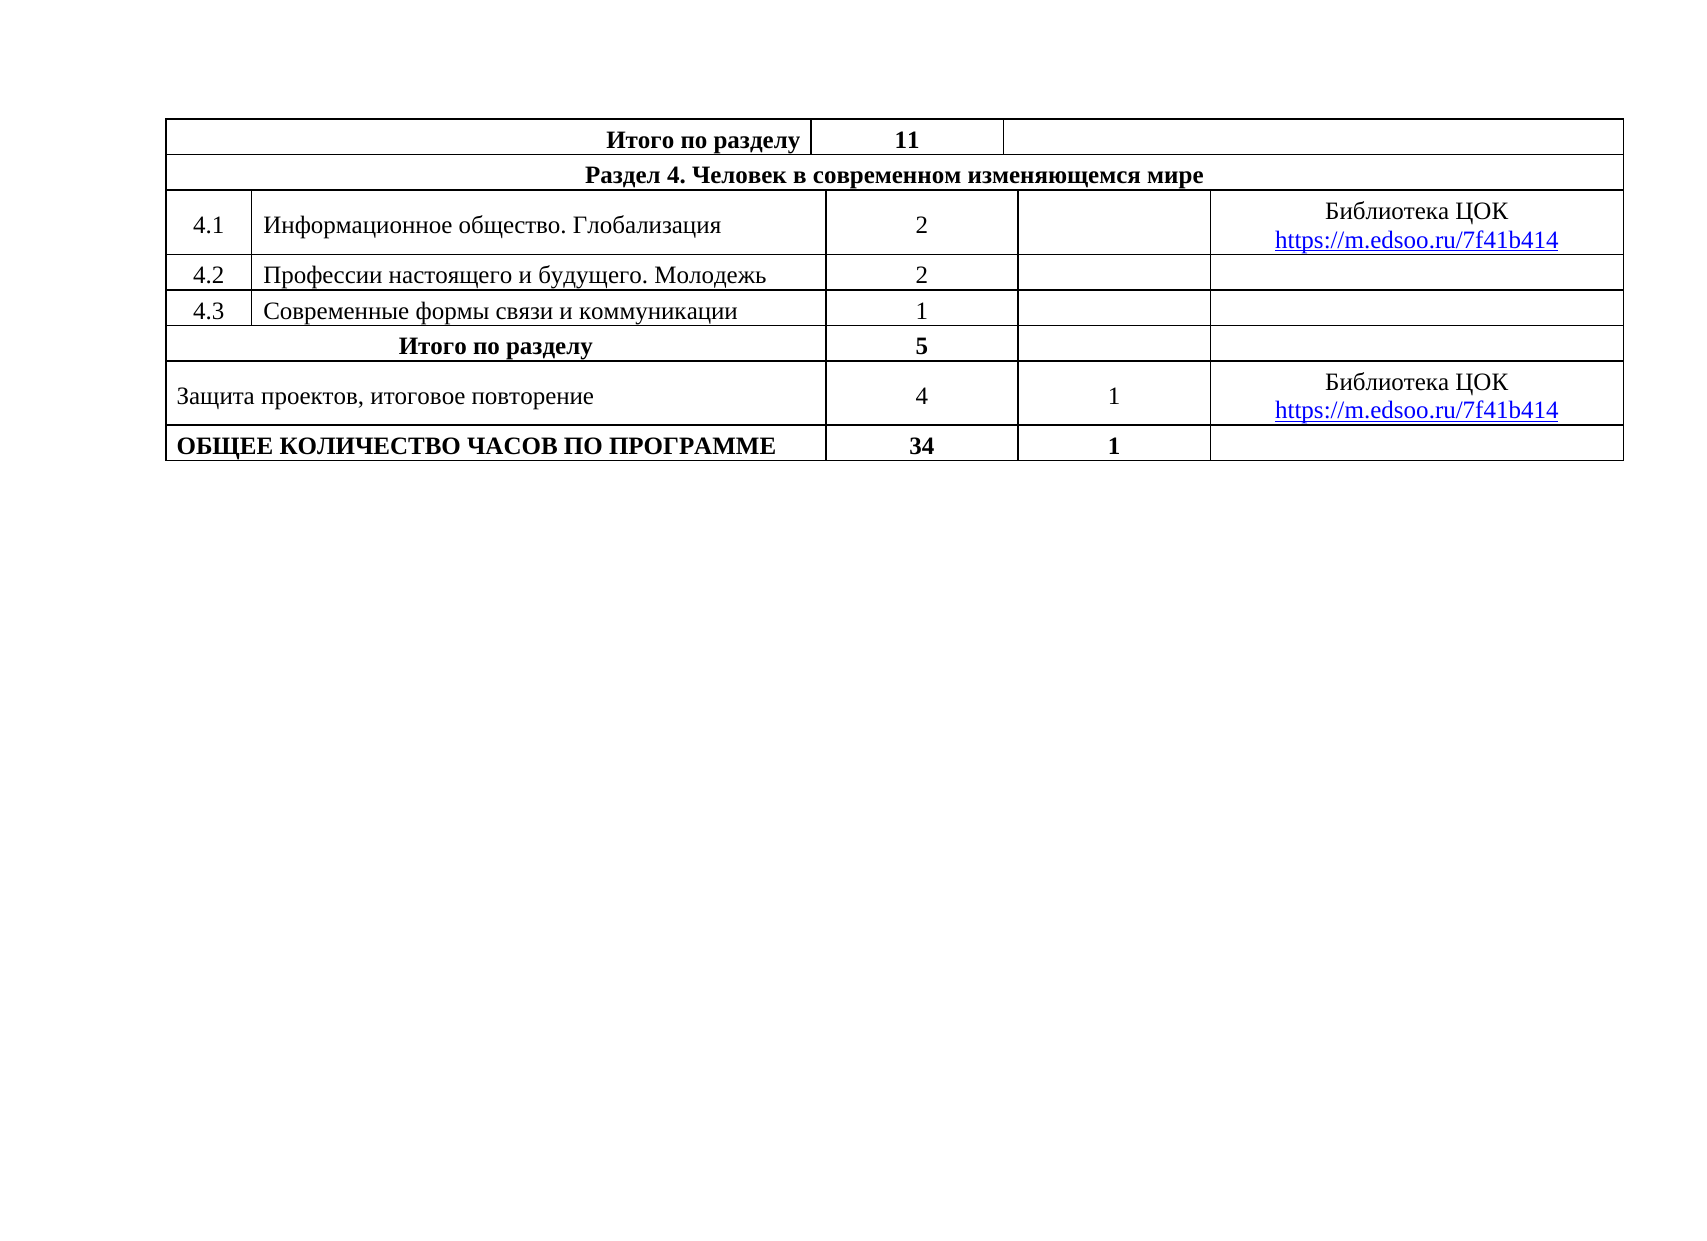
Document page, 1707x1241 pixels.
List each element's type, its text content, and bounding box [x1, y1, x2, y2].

table_cell [1004, 120, 1623, 154]
table_cell Итого по разделу [167, 326, 825, 360]
table_cell 4 [827, 362, 1017, 424]
table_cell 4.3 [167, 291, 251, 324]
table_cell Раздел 4. Человек в современном изменяющемся мире [167, 155, 1623, 189]
table_cell 1 [827, 291, 1017, 324]
table_cell 5 [827, 326, 1017, 360]
table_cell 2 [827, 255, 1017, 289]
table_cell Библиотека ЦОК https://m.edsoo.ru/7f41b414 [1211, 362, 1623, 424]
table_cell 34 [827, 426, 1017, 460]
table_cell Профессии настоящего и будущего. Молодежь [252, 255, 825, 289]
table_cell 4.2 [167, 255, 251, 289]
table_cell 1 [1019, 426, 1210, 460]
table_cell Современные формы связи и коммуникации [252, 291, 825, 324]
table_cell [1211, 291, 1623, 324]
table_cell Итого по разделу [167, 120, 810, 154]
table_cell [1211, 191, 1623, 253]
table_cell 2 [827, 191, 1017, 253]
table_cell [1019, 291, 1210, 324]
table_cell [1211, 255, 1623, 289]
table_cell [1019, 255, 1210, 289]
table_cell Информационное общество. Глобализация [252, 191, 825, 253]
table_cell 1 [1019, 362, 1210, 424]
table_cell 4.1 [167, 191, 251, 253]
table_cell [1019, 191, 1210, 253]
table_cell [1211, 426, 1623, 460]
table_cell ОБЩЕЕ КОЛИЧЕСТВО ЧАСОВ ПО ПРОГРАММЕ [167, 426, 825, 460]
table_cell Защита проектов, итоговое повторение [167, 362, 825, 424]
table_cell 11 [812, 120, 1003, 154]
table_cell [1211, 326, 1623, 360]
table_cell [1019, 326, 1210, 360]
